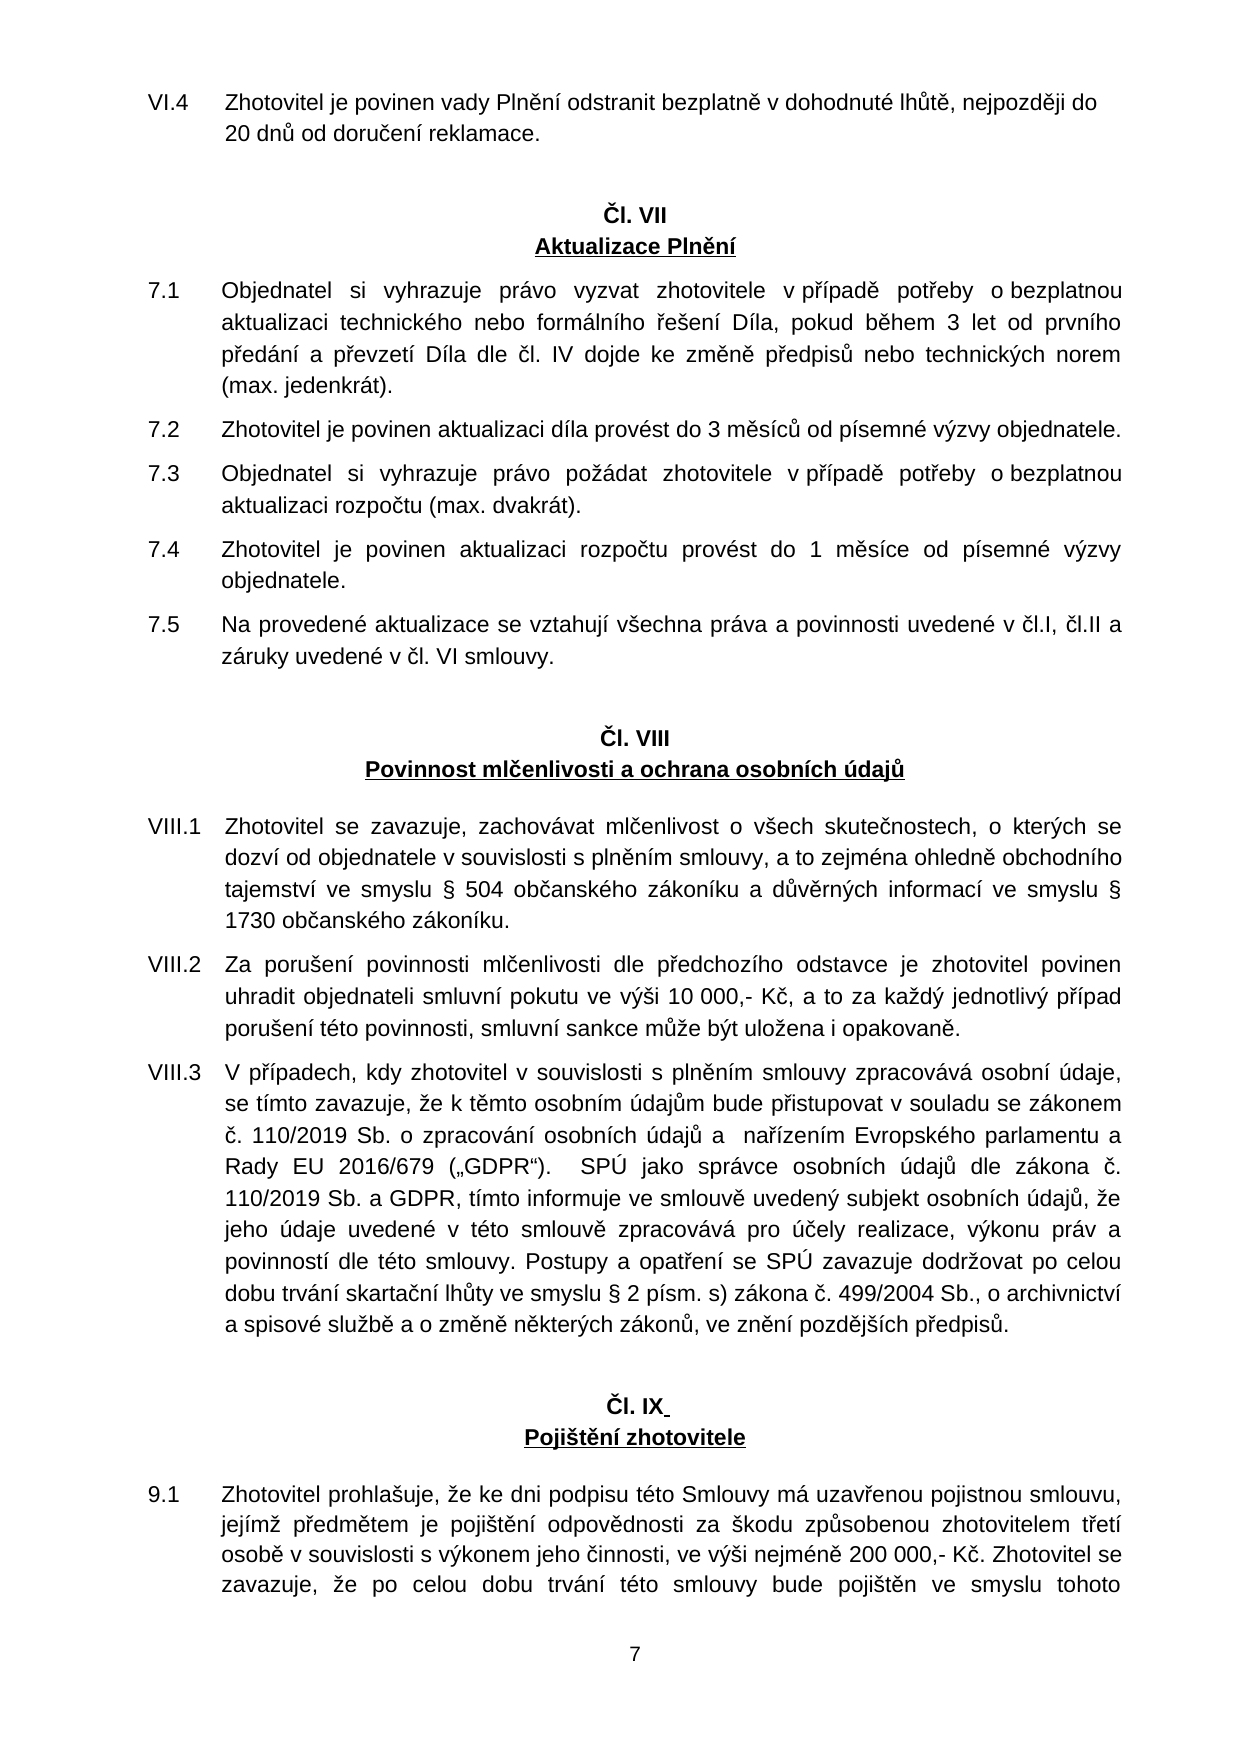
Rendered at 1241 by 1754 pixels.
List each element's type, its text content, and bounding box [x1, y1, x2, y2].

list Aktualizace Plnění [148, 233, 1122, 260]
list 7.4 Zhotovitel je povinen aktualizaci rozpočtu provést do 1 měsíce od písemné výzvy objednatele. [148, 536, 1122, 594]
list V případech, kdy zhotovitel v souvislosti s plněním smlouvy zpracovává osobní údaje, se tímto zavazuje, že k těmto osobním údajům bude přistupovat v souladu se zákonem č. 110/2019 Sb. o zpracování osobních údajů a nařízením Evropského parlamentu a Rady EU 2016/679 („GDPR“). SPÚ jako správce osobních údajů dle zákona č. 110/2019 Sb. a GDPR, tímto informuje ve smlouvě uvedený subjekt osobních údajů, že jeho údaje uvedené v této smlouvě zpracovává pro účely realizace, výkonu práv a povinností dle této smlouvy. Postupy a opatření se SPÚ zavazuje dodržovat po celou dobu trvání skartační lhůty ve smyslu § 2 písm. s) zákona č. 499/2004 Sb., o archivnictví a spisové službě a o změně některých zákonů, ve znění pozdějších předpisů. [148, 1059, 1122, 1337]
list Za porušení povinnosti mlčenlivosti dle předchozího odstavce je zhotovitel povinen uhradit objednateli smluvní pokutu ve výši 10 000,- Kč, a to za každý jednotlivý případ porušení této povinnosti, smluvní sankce může být uložena i opakovaně. [148, 951, 1122, 1041]
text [148, 1481, 1122, 1598]
list Pojištění zhotovitele [148, 1424, 1122, 1451]
list 7.3 Objednatel si vyhrazuje právo požádat zhotovitele v případě potřeby o bezplatnou aktualizaci rozpočtu (max. dvakrát). [148, 460, 1122, 518]
list Zhotovitel se zavazuje, zachovávat mlčenlivost o všech skutečnostech, o kterých se dozví od objednatele v souvislosti s plněním smlouvy, a to zejména ohledně obchodního tajemství ve smyslu § 504 občanského zákoníku a důvěrných informací ve smyslu § 1730 občanského zákoníku. [148, 813, 1122, 934]
list Zhotovitel je povinen vady Plnění odstranit bezplatně v dohodnuté lhůtě, nejpozději do 20 dnů od doručení reklamace. [148, 89, 1122, 147]
list 7.5 Na provedené aktualizace se vztahují všechna práva a povinnosti uvedené v čl.I, čl.II a záruky uvedené v čl. VI smlouvy. [148, 611, 1122, 669]
list 7.2 Zhotovitel je povinen aktualizaci díla provést do 3 měsíců od písemné výzvy objednatele. [148, 416, 1122, 442]
list 7.1 Objednatel si vyhrazuje právo vyzvat zhotovitele v případě potřeby o bezplatnou aktualizaci technického nebo formálního řešení Díla, pokud během 3 let od prvního předání a převzetí Díla dle čl. IV dojde ke změně předpisů nebo technických norem (max. jedenkrát). [148, 277, 1122, 398]
text Povinnost mlčenlivosti a ochrana osobních údajů [148, 724, 1122, 782]
